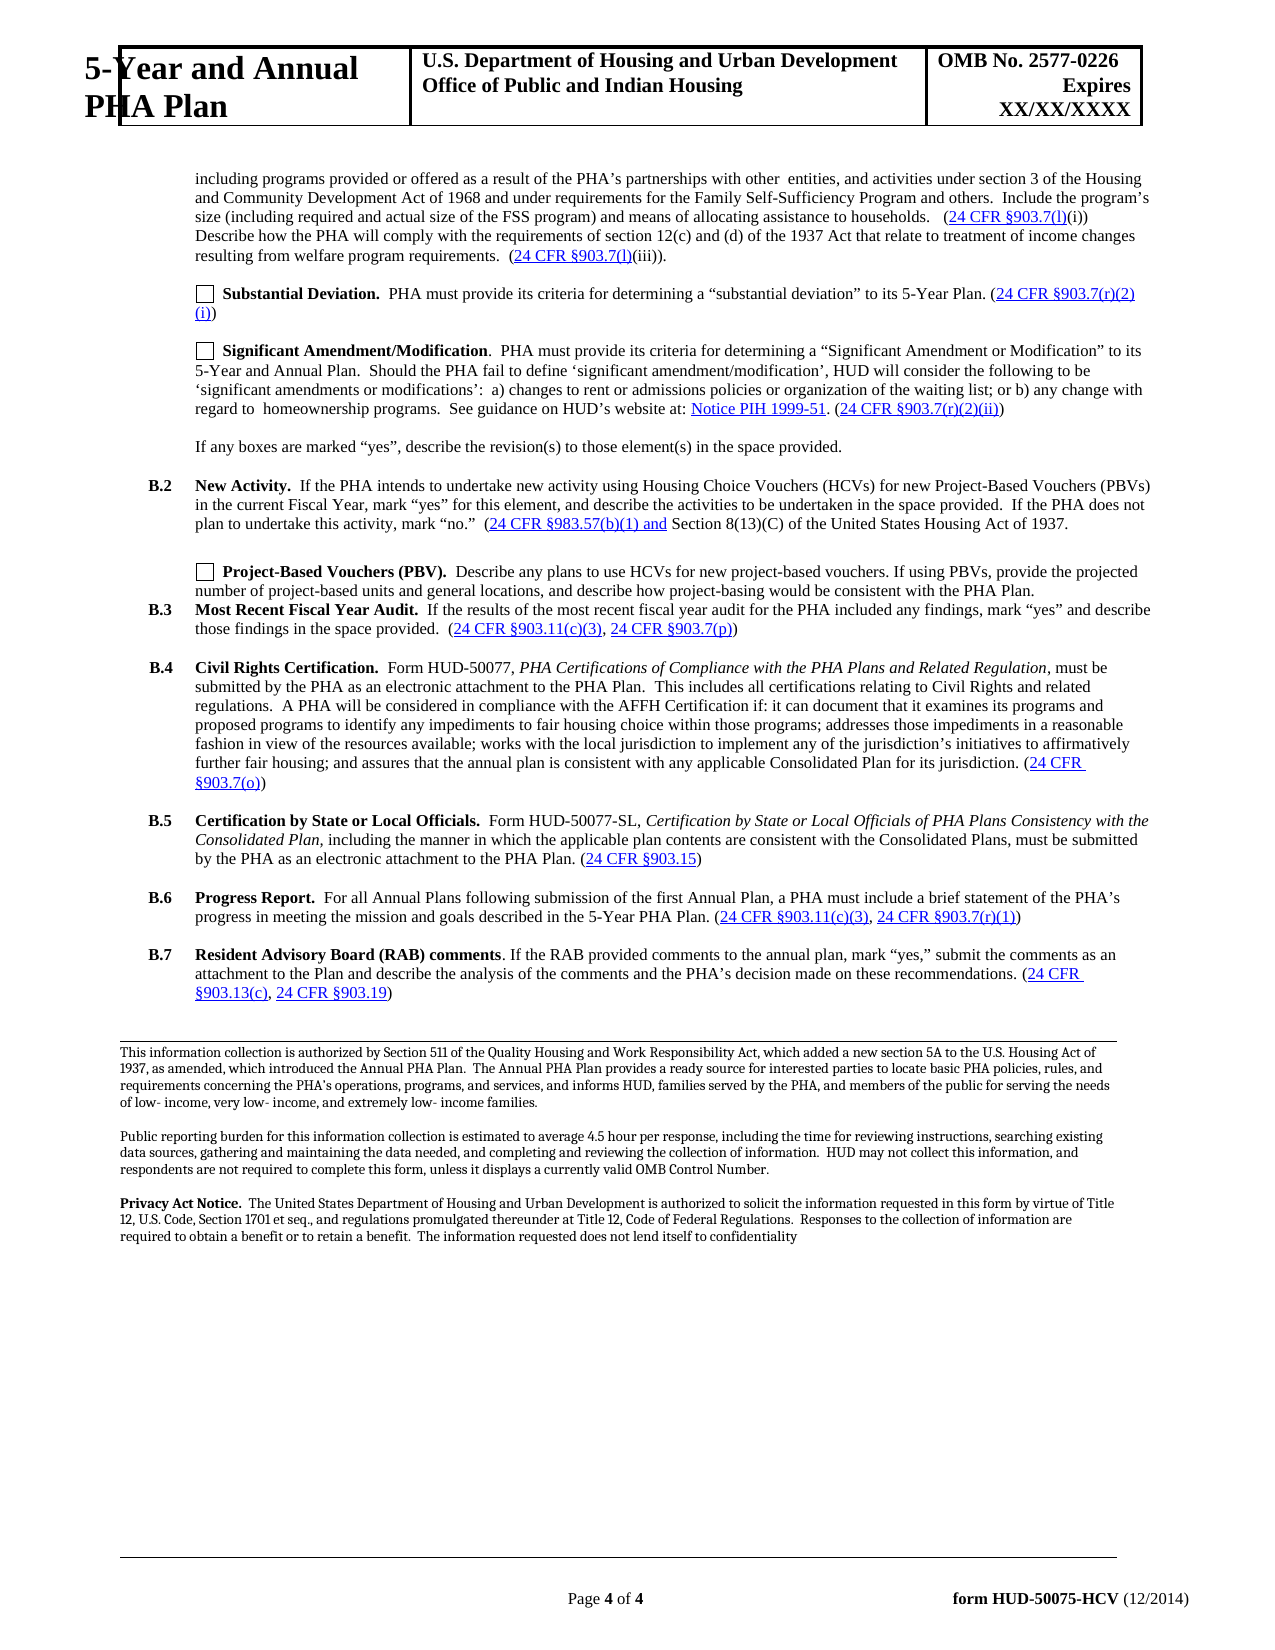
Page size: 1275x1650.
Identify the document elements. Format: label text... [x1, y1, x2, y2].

text B.5 Certification by State or Local Officials. Form HUD-50077-SL, Certification by State or Local Officials of PHA Plans Consistency with the Consolidated Plan, including the manner in which the applicable plan contents are consistent with the Consolidated Plans, must be submitted by the PHA as an electronic attachment to the PHA Plan. (24 CFR §903.15) [148, 811, 1155, 868]
text Significant Amendment/Modification. PHA must provide its criteria for determining a “Significant Amendment or Modification” to its 5-Year and Annual Plan. Should the PHA fail to define ‘significant amendment/modification’, HUD will consider the following to be ‘significant amendments or modifications’: a) changes to rent or admissions policies or organization of the waiting list; or b) any change with regard to homeownership programs. See guidance on HUD’s website at: Notice PIH 1999-51. (24 CFR §903.7(r)(2)(ii)) [195, 341, 1155, 418]
text B.3 Most Recent Fiscal Year Audit. If the results of the most recent fiscal year audit for the PHA included any findings, mark “yes” and describe those findings in the space provided. (24 CFR §903.11(c)(3), 24 CFR §903.7(p)) [111, 600, 1155, 638]
text Substantial Deviation. PHA must provide its criteria for determining a “substantial deviation” to its 5-Year Plan. (24 CFR §903.7(r)(2)(i)) [195, 284, 1155, 322]
text Privacy Act Notice. The United States Department of Housing and Urban Development is authorized to solicit the information requested in this form by virtue of Title 12, U.S. Code, Section 1701 et seq., and regulations promulgated thereunder at Title 12, Code of Federal Regulations. Responses to the collection of information are required to obtain a benefit or to retain a benefit. The information requested does not lend itself to confidentiality [120, 1195, 1117, 1245]
text Project-Based Vouchers (PBV). Describe any plans to use HCVs for new project-based vouchers. If using PBVs, provide the projected number of project-based units and general locations, and describe how project-basing would be consistent with the PHA Plan. [195, 562, 1155, 600]
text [195, 169, 1155, 264]
text B.6 Progress Report. For all Annual Plans following submission of the first Annual Plan, a PHA must include a brief statement of the PHA’s progress in meeting the mission and goals described in the 5-Year PHA Plan. (24 CFR §903.11(c)(3), 24 CFR §903.7(r)(1)) [148, 887, 1155, 926]
text B.7 Resident Advisory Board (RAB) comments. If the RAB provided comments to the annual plan, mark “yes,” submit the comments as an attachment to the Plan and describe the analysis of the comments and the PHA’s decision made on these recommendations. (24 CFR §903.13(c), 24 CFR §903.19) [148, 945, 1155, 1002]
text B.4 Civil Rights Certification. Form HUD-50077, PHA Certifications of Compliance with the PHA Plans and Related Regulation, must be submitted by the PHA as an electronic attachment to the PHA Plan. This includes all certifications relating to Civil Rights and related regulations. A PHA will be considered in compliance with the AFFH Certification if: it can document that it examines its programs and proposed programs to identify any impediments to fair housing choice within those programs; addresses those impediments in a reasonable fashion in view of the resources available; works with the local jurisdiction to implement any of the jurisdiction’s initiatives to affirmatively further fair housing; and assures that the annual plan is consistent with any applicable Consolidated Plan for its jurisdiction. (24 CFR §903.7(o)) [120, 657, 1155, 792]
text B.2 New Activity. If the PHA intends to undertake new activity using Housing Choice Vouchers (HCVs) for new Project-Based Vouchers (PBVs) in the current Fiscal Year, mark “yes” for this element, and describe the activities to be undertaken in the space provided. If the PHA does not plan to undertake this activity, mark “no.” (24 CFR §983.57(b)(1) and Section 8(13)(C) of the United States Housing Act of 1937. [111, 475, 1155, 533]
text If any boxes are marked “yes”, describe the revision(s) to those element(s) in the space provided. [120, 437, 1155, 456]
text This information collection is authorized by Section 511 of the Quality Housing and Work Responsibility Act, which added a new section 5A to the U.S. Housing Act of 1937, as amended, which introduced the Annual PHA Plan. The Annual PHA Plan provides a ready source for interested parties to locate basic PHA policies, rules, and requirements concerning the PHA’s operations, programs, and services, and informs HUD, families served by the PHA, and members of the public for serving the needs of low- income, very low- income, and extremely low- income families. [120, 1042, 1117, 1111]
text Public reporting burden for this information collection is estimated to average 4.5 hour per response, including the time for reviewing instructions, searching existing data sources, gathering and maintaining the data needed, and completing and reviewing the collection of information. HUD may not collect this information, and respondents are not required to complete this form, unless it displays a currently valid OMB Control Number. [120, 1125, 1117, 1178]
